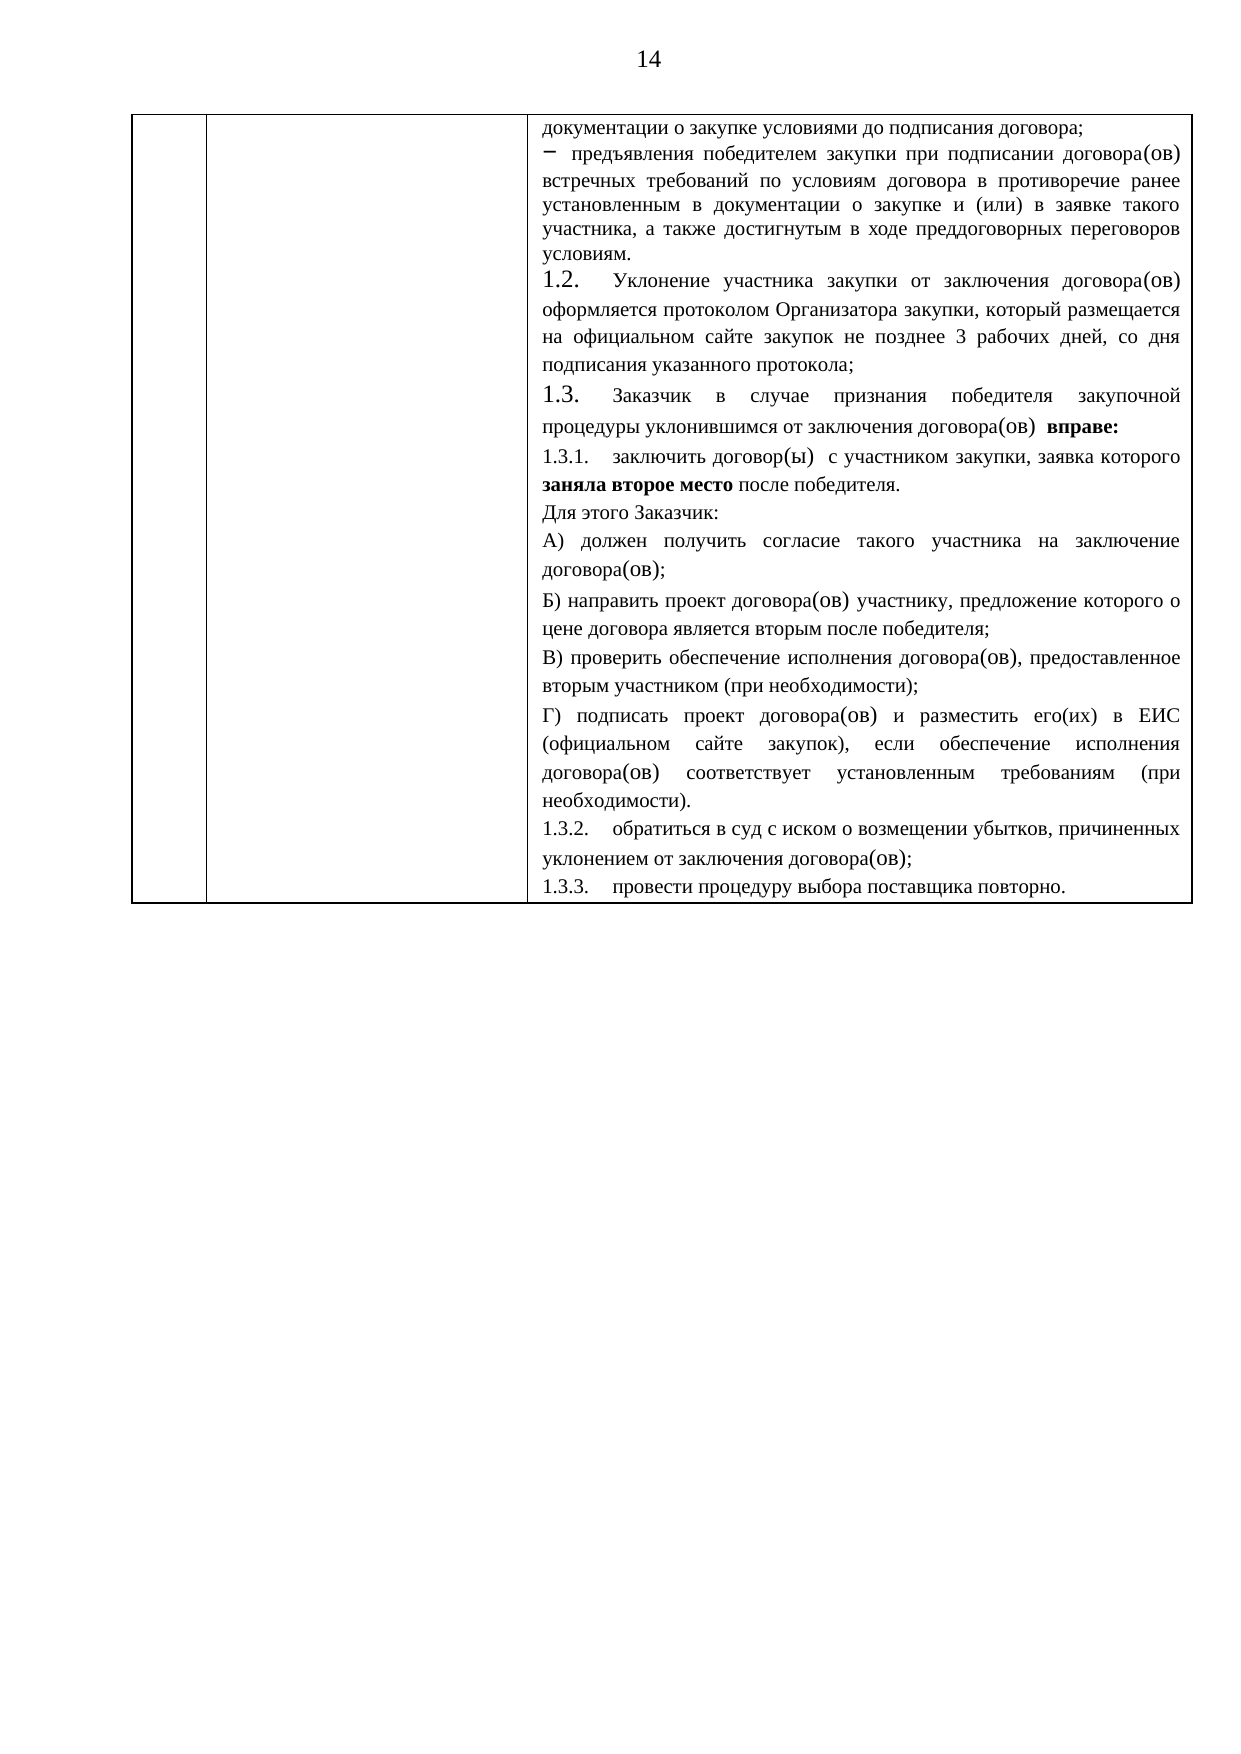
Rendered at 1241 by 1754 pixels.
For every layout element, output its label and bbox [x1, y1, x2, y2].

table_cell [133, 115, 206, 902]
table_cell [207, 115, 527, 902]
table_cell [528, 115, 1191, 902]
